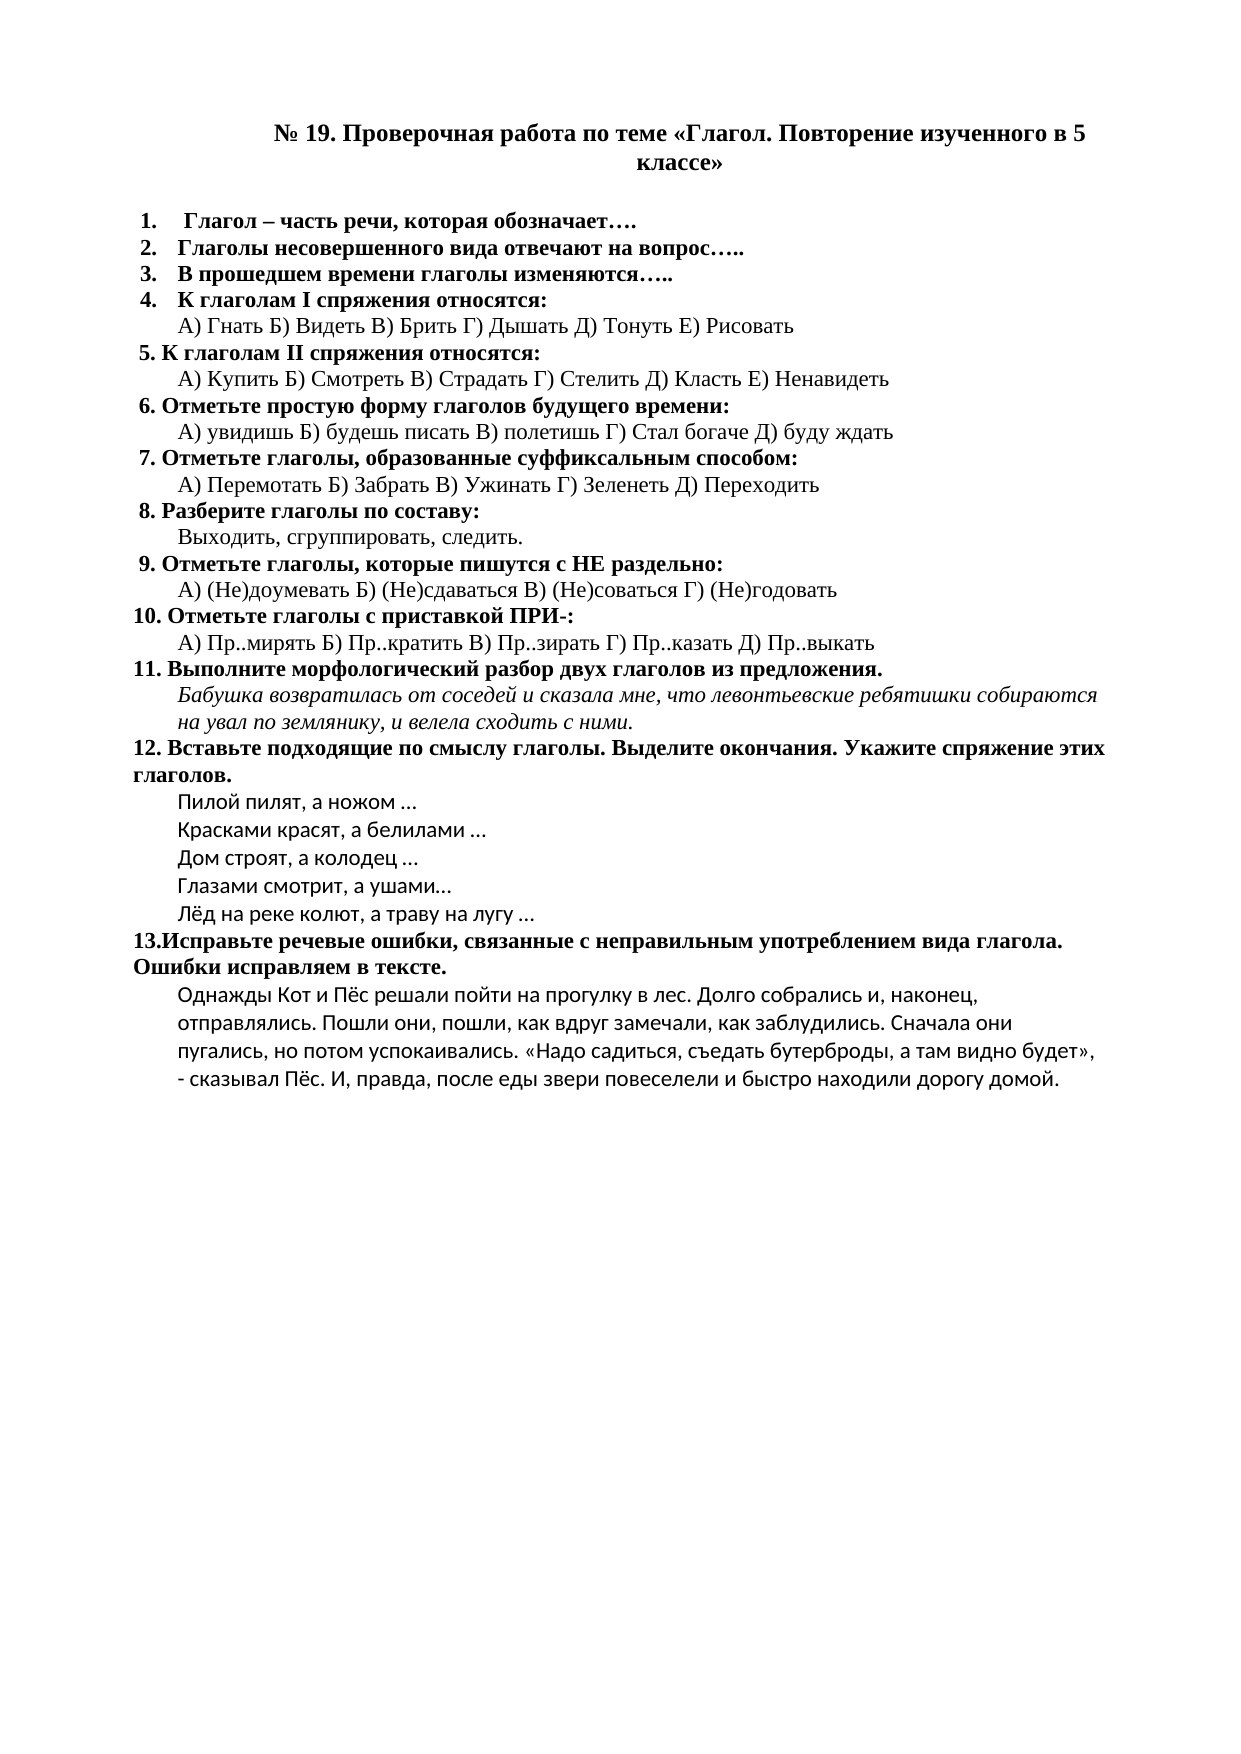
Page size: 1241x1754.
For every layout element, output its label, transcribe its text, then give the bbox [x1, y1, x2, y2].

text 10. Отметьте глаголы с приставкой ПРИ-: [133, 602, 1107, 629]
text 11. Выполните морфологический разбор двух глаголов из предложения. [133, 655, 1107, 682]
text А) Перемотать Б) Забрать В) Ужинать Г) Зеленеть Д) Переходить [177, 471, 1107, 497]
text Выходить, сгруппировать, следить. [177, 523, 1107, 550]
text 8. Разберите глаголы по составу: [133, 497, 1107, 523]
list Глагол – часть речи, которая обозначает…. [140, 205, 1107, 233]
list В прошедшем времени глаголы изменяются….. [140, 260, 1107, 286]
text Глазами смотрит, а ушами… [177, 871, 1107, 899]
text Лёд на реке колют, а траву на лугу … [177, 899, 1107, 927]
text А) Пр..мирять Б) Пр..кратить В) Пр..зирать Г) Пр..казать Д) Пр..выкать [177, 629, 1107, 655]
list К глаголам I спряжения относятся: [140, 286, 1107, 313]
text А) Гнать Б) Видеть В) Брить Г) Дышать Д) Тонуть Е) Рисовать [177, 313, 1107, 339]
text Однажды Кот и Пёс решали пойти на прогулку в лес. Долго собрались и, наконец, отправлялись. Пошли они, пошли, как вдруг замечали, как заблудились. Сначала они пугались, но потом успокаивались. «Надо садиться, съедать бутерброды, а там видно будет», - сказывал Пёс. И, правда, после еды звери повеселели и быстро находили дорогу домой. [177, 980, 1107, 1092]
text Пилой пилят, а ножом … [177, 787, 1107, 815]
text 13.Исправьте речевые ошибки, связанные с неправильным употреблением вида глагола. Ошибки исправляем в тексте. [133, 927, 1107, 980]
text Дом строят, а колодец … [177, 843, 1107, 871]
text А) (Не)доумевать Б) (Не)сдаваться В) (Не)соваться Г) (Не)годовать [177, 576, 1107, 602]
text 6. Отметьте простую форму глаголов будущего времени: [133, 392, 1107, 418]
text Бабушка возвратилась от соседей и сказала мне, что левонтьевские ребятишки собираются на увал по землянику, и велела сходить с ними. [177, 682, 1107, 734]
text № 19. Проверочная работа по теме «Глагол. Повторение изученного в 5 классе» [252, 118, 1107, 176]
text А) Купить Б) Смотреть В) Страдать Г) Стелить Д) Класть Е) Ненавидеть [177, 365, 1107, 392]
text Красками красят, а белилами … [177, 815, 1107, 843]
list Глаголы несовершенного вида отвечают на вопрос….. [140, 233, 1107, 260]
text 12. Вставьте подходящие по смыслу глаголы. Выделите окончания. Укажите спряжение этих глаголов. [133, 734, 1107, 787]
text 5. К глаголам II спряжения относятся: [133, 339, 1107, 365]
text 9. Отметьте глаголы, которые пишутся с НЕ раздельно: [133, 550, 1107, 576]
text А) увидишь Б) будешь писать В) полетишь Г) Стал богаче Д) буду ждать [177, 418, 1107, 444]
text 7. Отметьте глаголы, образованные суффиксальным способом: [133, 444, 1107, 471]
